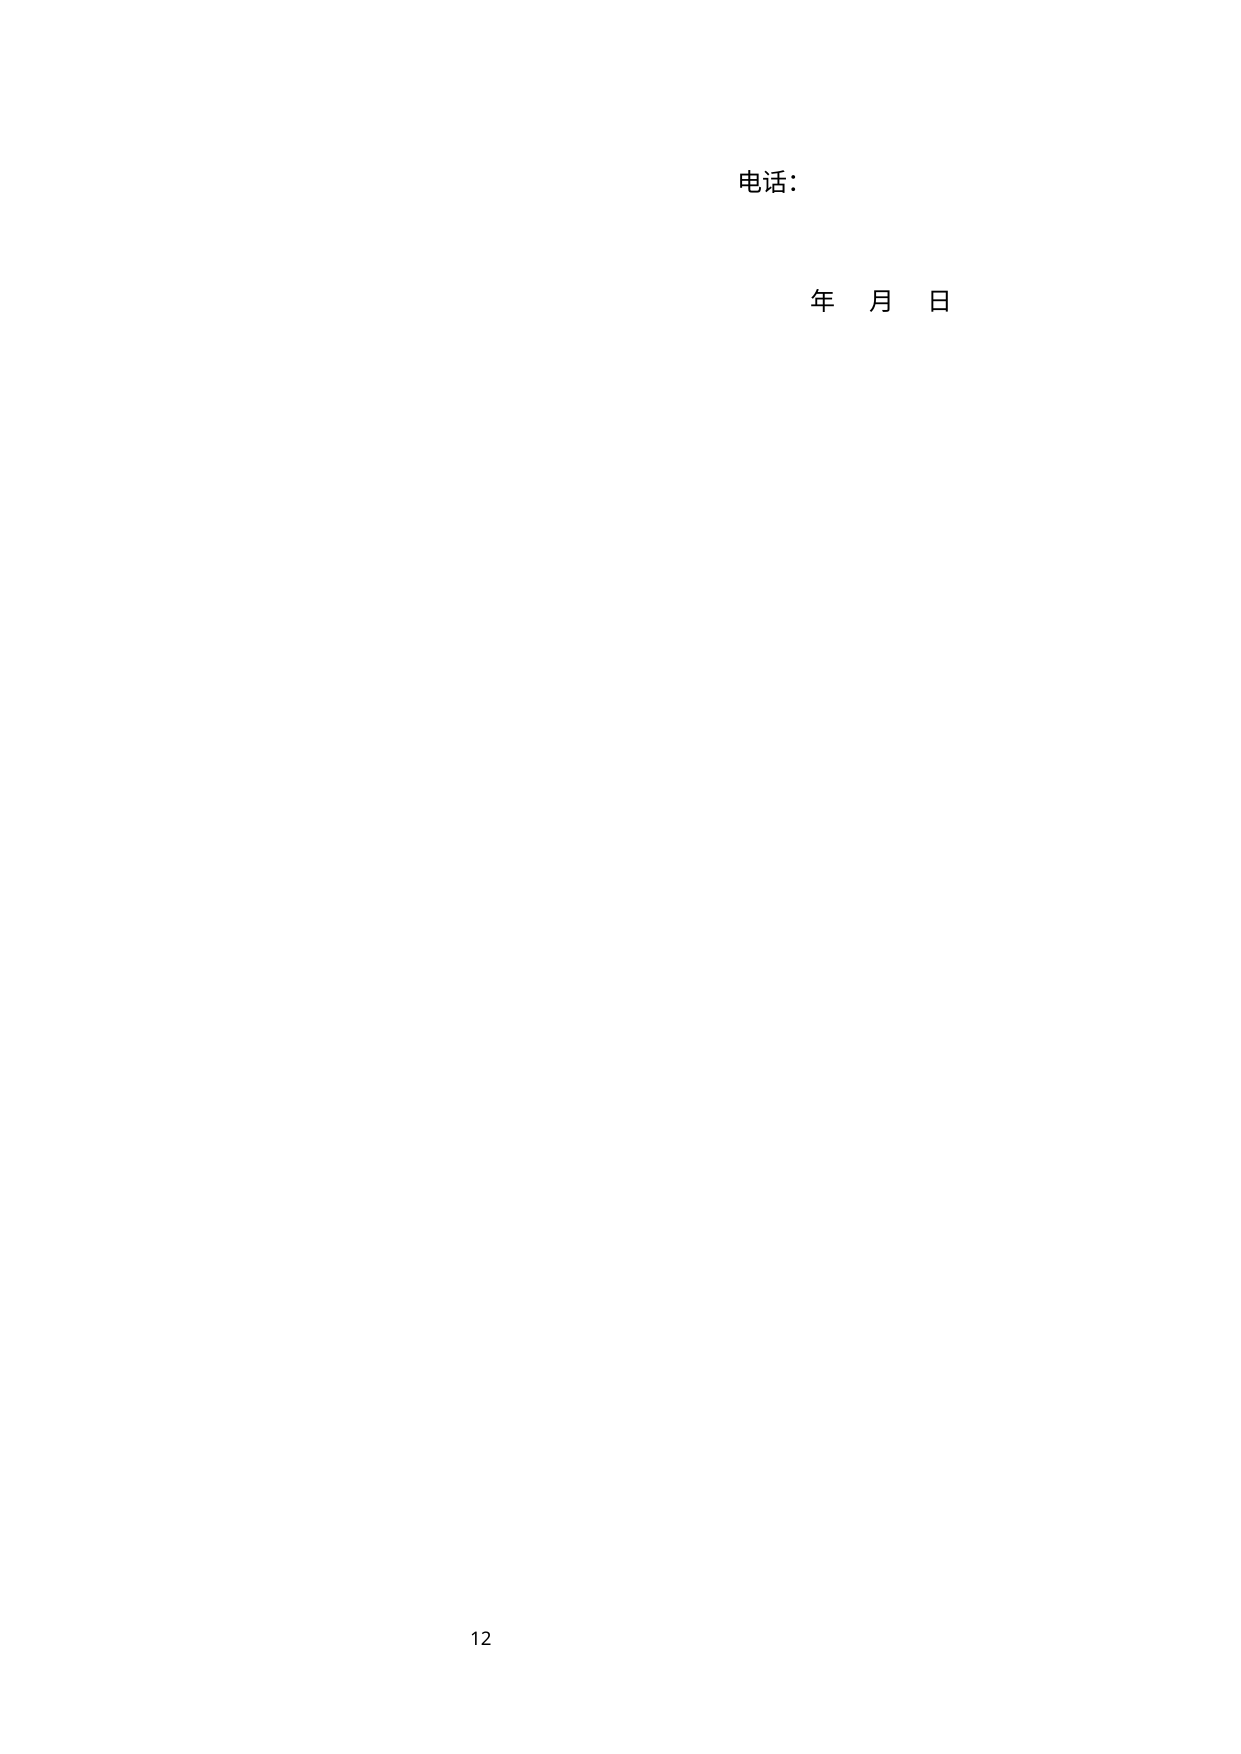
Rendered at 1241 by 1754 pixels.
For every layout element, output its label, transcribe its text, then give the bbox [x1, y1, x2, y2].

text 年 月 日 [187, 267, 953, 332]
text 电话： [187, 162, 1053, 198]
